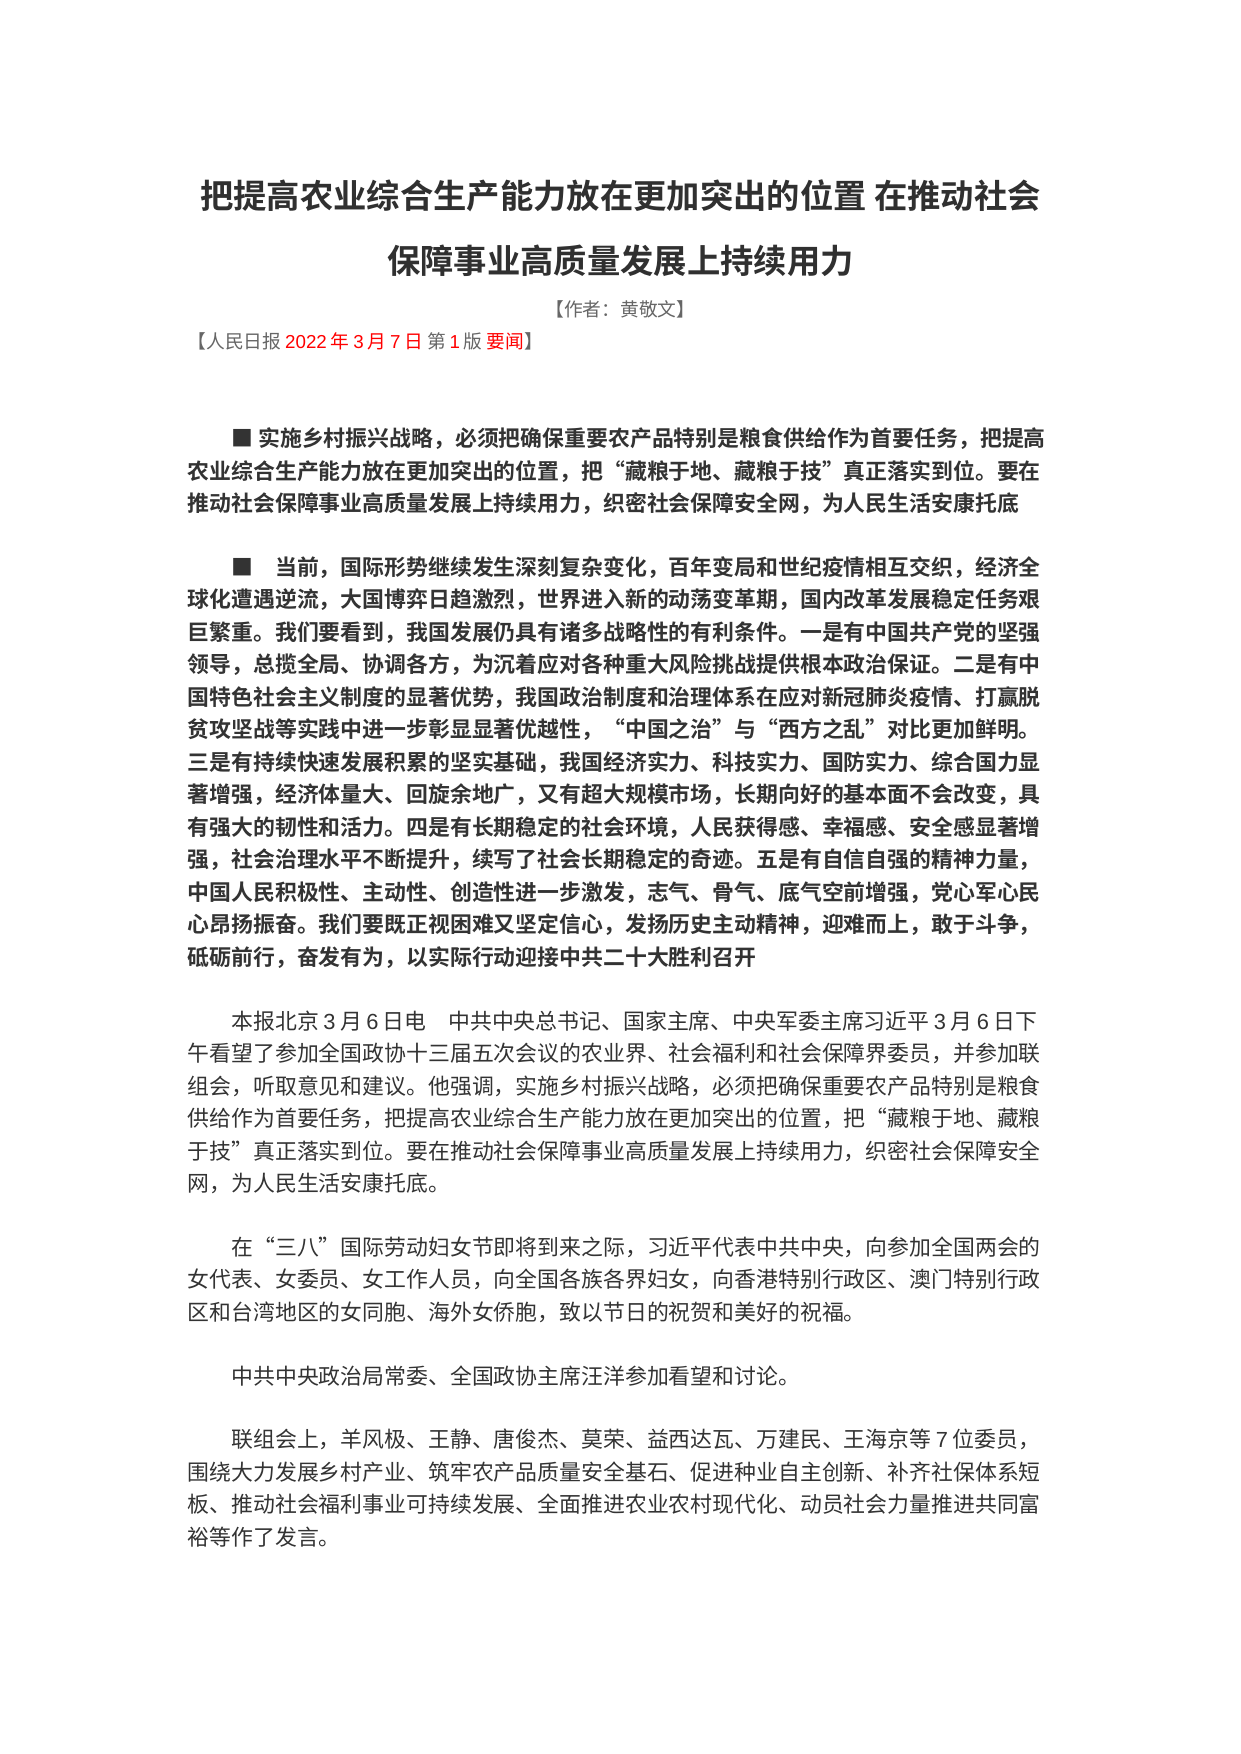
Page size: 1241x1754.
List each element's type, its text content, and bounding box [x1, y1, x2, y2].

text 在“三八”国际劳动妇女节即将到来之际，习近平代表中共中央，向参加全国两会的女代表、女委员、女工作人员，向全国各族各界妇女，向香港特别行政区、澳门特别行政区和台湾地区的女同胞、海外女侨胞，致以节日的祝贺和美好的祝福。 [187, 1229, 1053, 1327]
text 把提高农业综合生产能力放在更加突出的位置 在推动社会保障事业高质量发展上持续用力 [187, 162, 1053, 292]
text ■ 当前，国际形势继续发生深刻复杂变化，百年变局和世纪疫情相互交织，经济全球化遭遇逆流，大国博弈日趋激烈，世界进入新的动荡变革期，国内改革发展稳定任务艰巨繁重。我们要看到，我国发展仍具有诸多战略性的有利条件。一是有中国共产党的坚强领导，总揽全局、协调各方，为沉着应对各种重大风险挑战提供根本政治保证。二是有中国特色社会主义制度的显著优势，我国政治制度和治理体系在应对新冠肺炎疫情、打赢脱贫攻坚战等实践中进一步彰显显著优越性，“中国之治”与“西方之乱”对比更加鲜明。三是有持续快速发展积累的坚实基础，我国经济实力、科技实力、国防实力、综合国力显著增强，经济体量大、回旋余地广，又有超大规模市场，长期向好的基本面不会改变，具有强大的韧性和活力。四是有长期稳定的社会环境，人民获得感、幸福感、安全感显著增强，社会治理水平不断提升，续写了社会长期稳定的奇迹。五是有自信自强的精神力量，中国人民积极性、主动性、创造性进一步激发，志气、骨气、底气空前增强，党心军心民心昂扬振奋。我们要既正视困难又坚定信心，发扬历史主动精神，迎难而上，敢于斗争，砥砺前行，奋发有为，以实际行动迎接中共二十大胜利召开 [187, 549, 1053, 972]
text 【作者：黄敬文】 [187, 292, 1053, 324]
text 本报北京3月6日电 中共中央总书记、国家主席、中央军委主席习近平3月6日下午看望了参加全国政协十三届五次会议的农业界、社会福利和社会保障界委员，并参加联组会，听取意见和建议。他强调，实施乡村振兴战略，必须把确保重要农产品特别是粮食供给作为首要任务，把提高农业综合生产能力放在更加突出的位置，把“藏粮于地、藏粮于技”真正落实到位。要在推动社会保障事业高质量发展上持续用力，织密社会保障安全网，为人民生活安康托底。 [187, 1003, 1053, 1198]
text ■ 实施乡村振兴战略，必须把确保重要农产品特别是粮食供给作为首要任务，把提高农业综合生产能力放在更加突出的位置，把“藏粮于地、藏粮于技”真正落实到位。要在推动社会保障事业高质量发展上持续用力，织密社会保障安全网，为人民生活安康托底 [187, 421, 1053, 518]
text 【人民日报2022年3月7日 第1版 要闻】 [187, 324, 1053, 357]
text 中共中央政治局常委、全国政协主席汪洋参加看望和讨论。 [187, 1358, 1053, 1391]
text 联组会上，羊风极、王静、唐俊杰、莫荣、益西达瓦、万建民、王海京等7位委员，围绕大力发展乡村产业、筑牢农产品质量安全基石、促进种业自主创新、补齐社保体系短板、推动社会福利事业可持续发展、全面推进农业农村现代化、动员社会力量推进共同富裕等作了发言。 [187, 1422, 1053, 1552]
